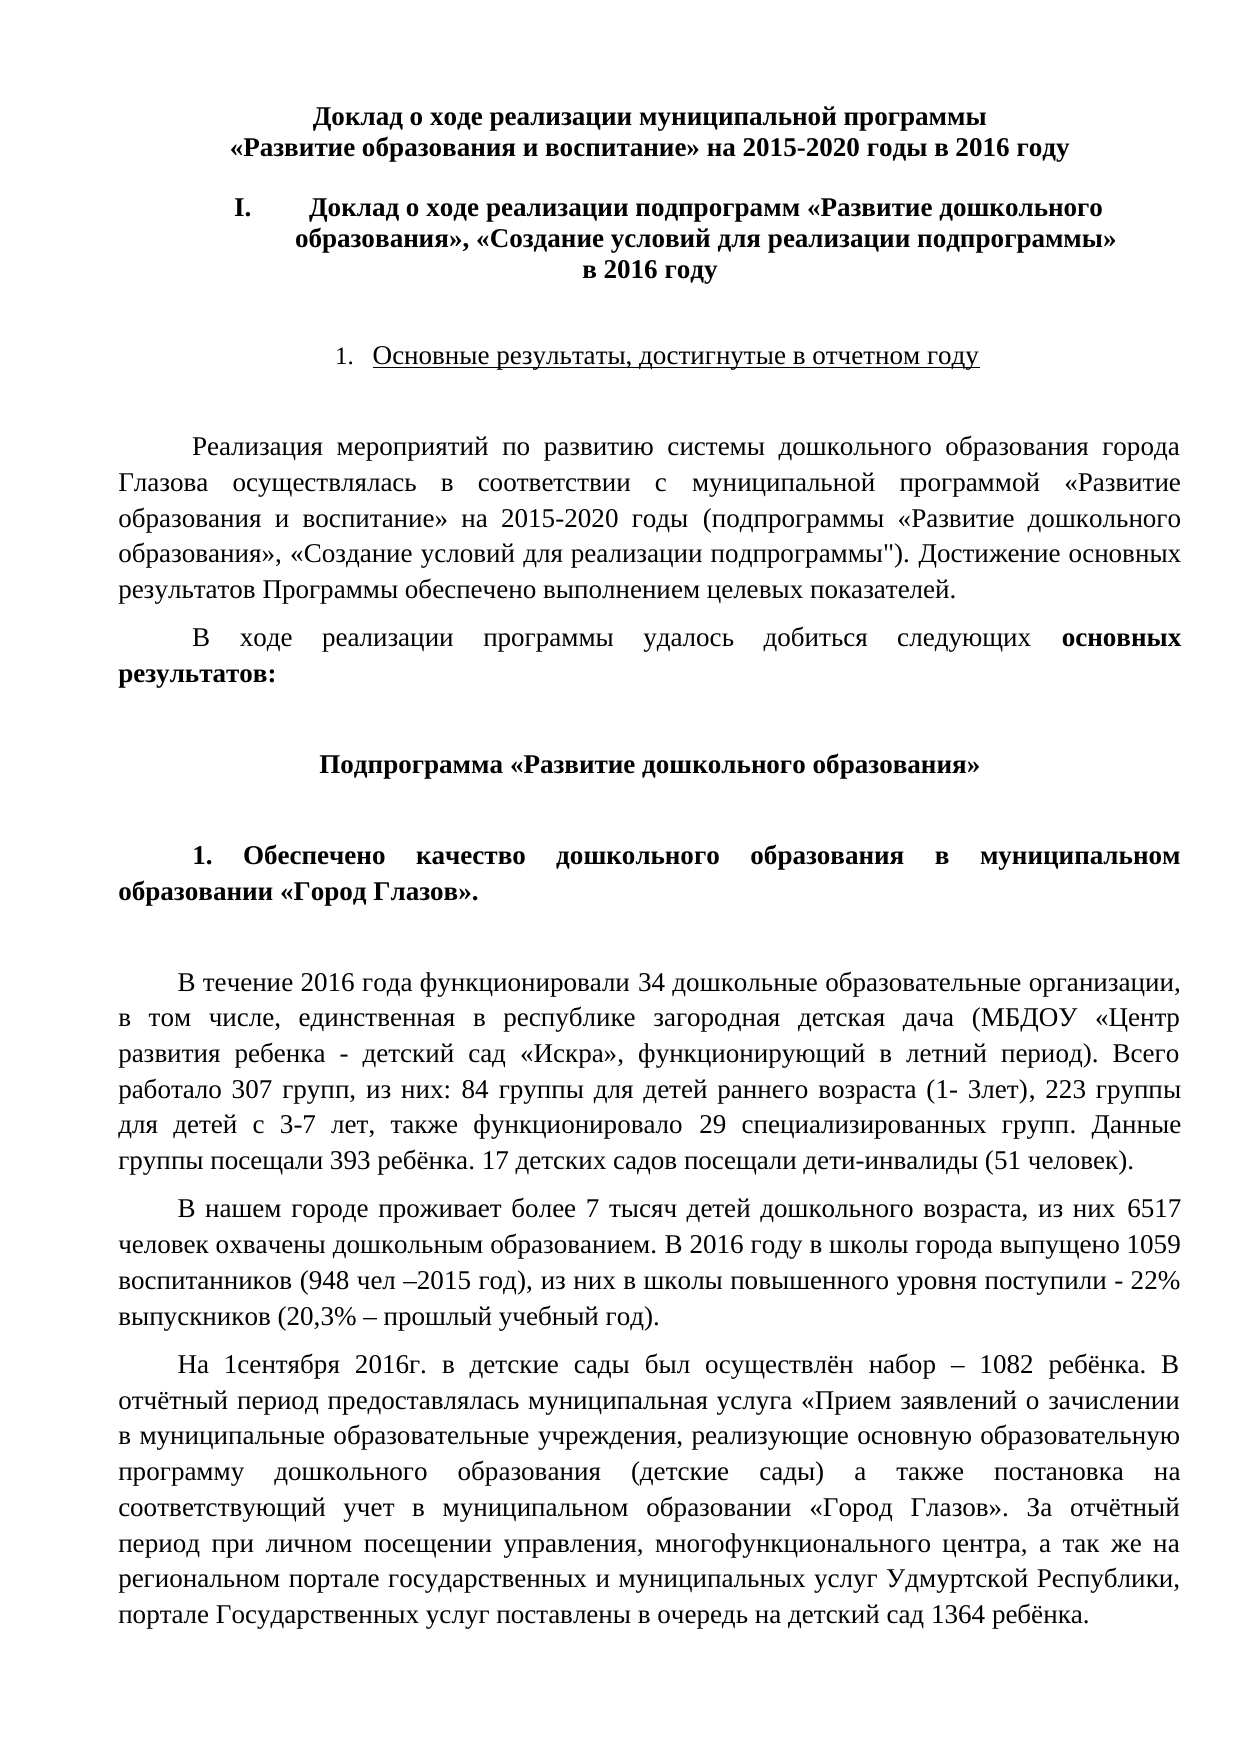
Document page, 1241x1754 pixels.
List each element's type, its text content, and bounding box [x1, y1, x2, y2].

text Доклад о ходе реализации муниципальной программы [118, 100, 1181, 132]
text Реализация мероприятий по развитию системы дошкольного образования города Глазова осуществлялась в соответствии с муниципальной программой «Развитие образования и воспитание» на 2015-2020 годы (подпрограммы «Развитие дошкольного образования», «Создание условий для реализации подпрограммы"). Достижение основных результатов Программы обеспечено выполнением целевых показателей. [118, 430, 1181, 604]
text В ходе реализации программы удалось добиться следующих основных результатов: [118, 621, 1181, 688]
text в 2016 году [118, 253, 1181, 284]
text В нашем городе проживает более 7 тысяч детей дошкольного возраста, из них 6517 человек охвачены дошкольным образованием. В 2016 году в школы города выпущено 1059 воспитанников (948 чел –2015 год), из них в школы повышенного уровня поступили - 22% выпускников (20,3% – прошлый учебный год). [118, 1193, 1181, 1331]
list Основные результаты, достигнутые в отчетном году [133, 339, 1181, 371]
list Доклад о ходе реализации подпрограмм «Развитие дошкольного образования», «Создание условий для реализации подпрограммы» [156, 191, 1181, 253]
text Подпрограмма «Развитие дошкольного образования» [118, 748, 1181, 779]
text 1. Обеспечено качество дошкольного образования в муниципальном образовании «Город Глазов». [118, 839, 1181, 906]
text «Развитие образования и воспитание» на 2015-2020 годы в 2016 году [118, 132, 1181, 163]
text В течение 2016 года функционировали 34 дошкольные образовательные организации, в том числе, единственная в республике загородная детская дача (МБДОУ «Центр развития ребенка - детский сад «Искра», функционирующий в летний период). Всего работало 307 групп, из них: 84 группы для детей раннего возраста (1- 3лет), 223 группы для детей с 3-7 лет, также функционировало 29 специализированных групп. Данные группы посещали 393 ребёнка. 17 детских садов посещали дети-инвалиды (51 человек). [118, 966, 1181, 1176]
text На 1сентября 2016г. в детские сады был осуществлён набор – 1082 ребёнка. В отчётный период предоставлялась муниципальная услуга «Прием заявлений о зачислении в муниципальные образовательные учреждения, реализующие основную образовательную программу дошкольного образования (детские сады) а также постановка на соответствующий учет в муниципальном образовании «Город Глазов». За отчётный период при личном посещении управления, многофункционального центра, а так же на региональном портале государственных и муниципальных услуг Удмуртской Республики, портале Государственных услуг поставлены в очередь на детский сад 1364 ребёнка. [118, 1348, 1181, 1629]
